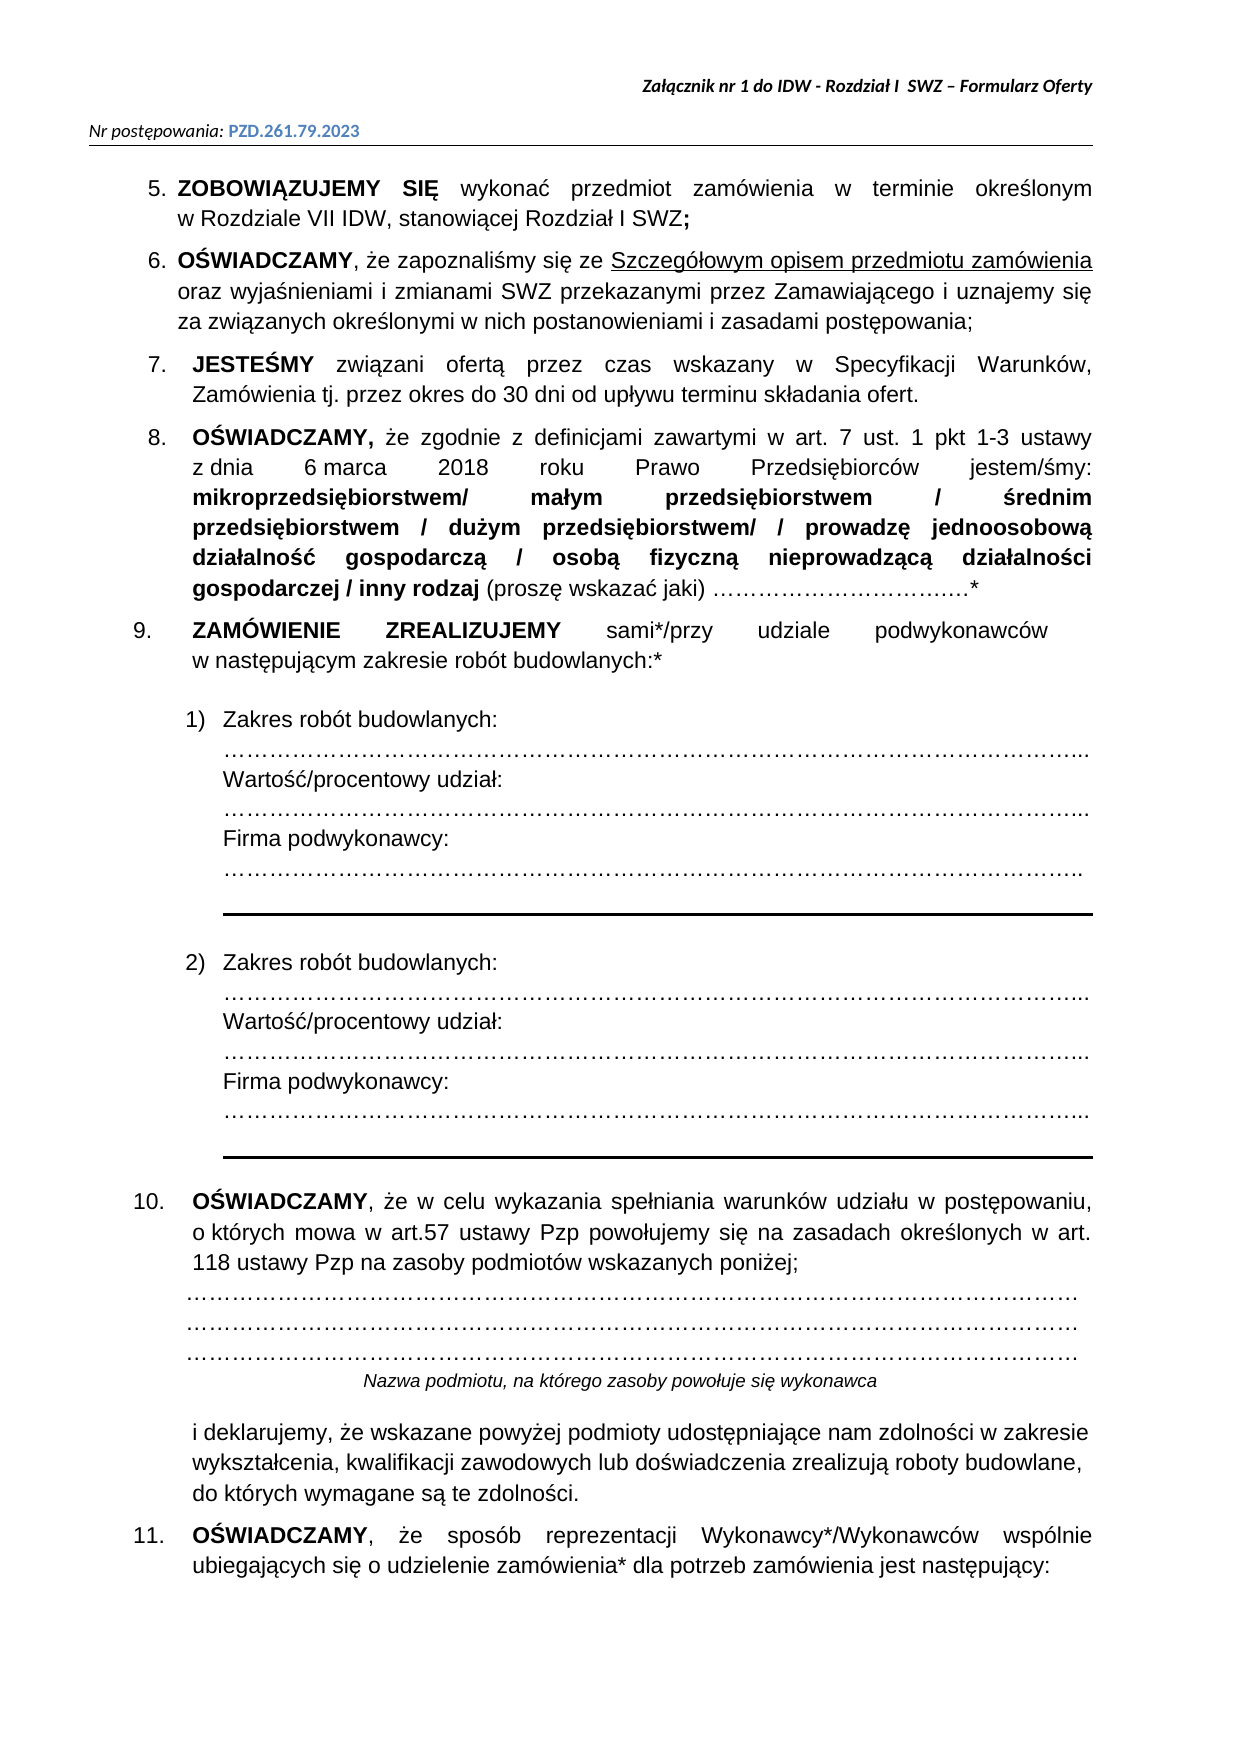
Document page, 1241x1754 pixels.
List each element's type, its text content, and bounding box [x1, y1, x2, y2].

list OŚWIADCZAMY, że w celu wykazania spełniania warunków udziału w postępowaniu, o których mowa w art.57 ustawy Pzp powołujemy się na zasadach określonych w art. 118 ustawy Pzp na zasoby podmiotów wskazanych poniżej; [133, 1188, 1093, 1275]
list OŚWIADCZAMY, że zapoznaliśmy się ze Szczegółowym opisem przedmiotu zamówienia oraz wyjaśnieniami i zmianami SWZ przekazanymi przez Zamawiającego i uznajemy się za związanych określonymi w nich postanowieniami i zasadami postępowania; [148, 247, 1093, 334]
text Firma podwykonawcy: [223, 825, 1093, 851]
text …………………………………………………………………………………………………... [223, 1097, 1093, 1124]
list Zakres robót budowlanych: [185, 706, 1093, 733]
text Wartość/procentowy udział: [223, 1008, 1093, 1035]
text …………………………………………………………………………………………………... [223, 736, 1093, 762]
list JESTEŚMY związani ofertą przez czas wskazany w Specyfikacji Warunków, Zamówienia tj. przez okres do 30 dni od upływu terminu składania ofert. [148, 351, 1093, 407]
text i deklarujemy, że wskazane powyżej podmioty udostępniające nam zdolności w zakresie wykształcenia, kwalifikacji zawodowych lub doświadczenia zrealizują roboty budowlane, do których wymagane są te zdolności. [192, 1419, 1093, 1506]
list ……………………………………………………………………………………………………………………………………………………………………………………………………………………………………………………………………………………………………………………… [185, 1279, 1093, 1366]
list ZOBOWIĄZUJEMY SIĘ wykonać przedmiot zamówienia w terminie określonym w Rozdziale VII IDW, stanowiącej Rozdział I SWZ; [148, 174, 1093, 231]
text …………………………………………………………………………………………………... [223, 1038, 1093, 1064]
text Firma podwykonawcy: [223, 1068, 1093, 1094]
list OŚWIADCZAMY, że zgodnie z definicjami zawartymi w art. 7 ust. 1 pkt 1-3 ustawy z dnia 6 marca 2018 roku Prawo Przedsiębiorców jestem/śmy: mikroprzedsiębiorstwem/ małym przedsiębiorstwem / średnim przedsiębiorstwem / dużym przedsiębiorstwem/ / prowadzę jednoosobową działalność gospodarczą / osobą fizyczną nieprowadzącą działalności gospodarczej / inny rodzaj (proszę wskazać jaki) ………………………….…* [148, 423, 1093, 601]
text ………………………………………………………………………………………………….. [223, 855, 1093, 881]
list ZAMÓWIENIE ZREALIZUJEMY sami*/przy udziale podwykonawców w następującym zakresie robót budowlanych:* [133, 617, 1093, 673]
list Zakres robót budowlanych: [185, 949, 1093, 975]
text …………………………………………………………………………………………………... [223, 979, 1093, 1005]
text Nazwa podmiotu, na którego zasoby powołuje się wykonawca [148, 1369, 1093, 1391]
text Wartość/procentowy udział: [223, 766, 1093, 792]
list OŚWIADCZAMY, że sposób reprezentacji Wykonawcy*/Wykonawców wspólnie ubiegających się o udzielenie zamówienia* dla potrzeb zamówienia jest następujący: [133, 1522, 1093, 1579]
text …………………………………………………………………………………………………... [223, 795, 1093, 822]
